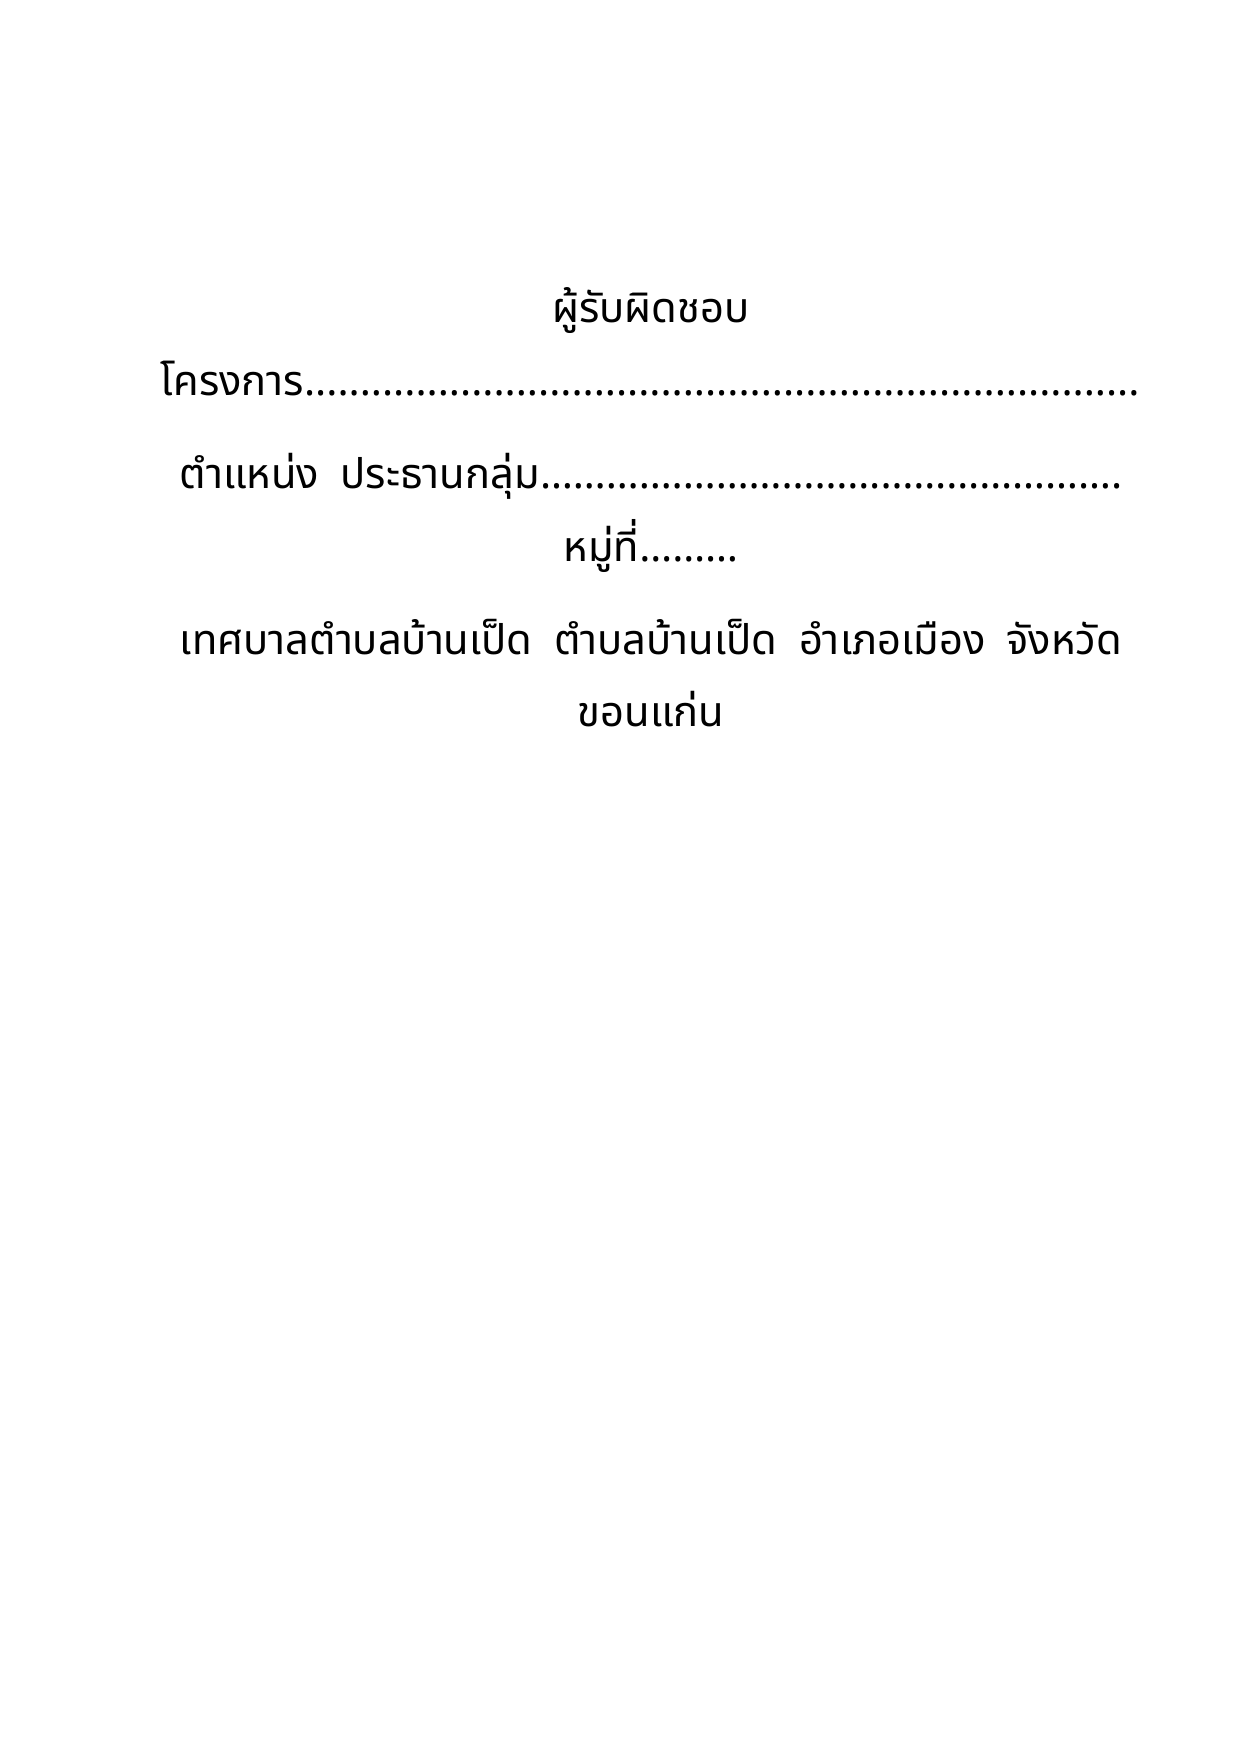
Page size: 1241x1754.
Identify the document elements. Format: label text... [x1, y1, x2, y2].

text ตำแหน่ง ประธานกลุ่ม……….……………………………………. หมู่ที่……… [150, 444, 1152, 580]
text เทศบาลตำบลบ้านเป็ด ตำบลบ้านเป็ด อำเภอเมือง จังหวัดขอนแก่น [150, 610, 1152, 745]
text ผู้รับผิดชอบโครงการ........................................................................... [150, 278, 1152, 414]
